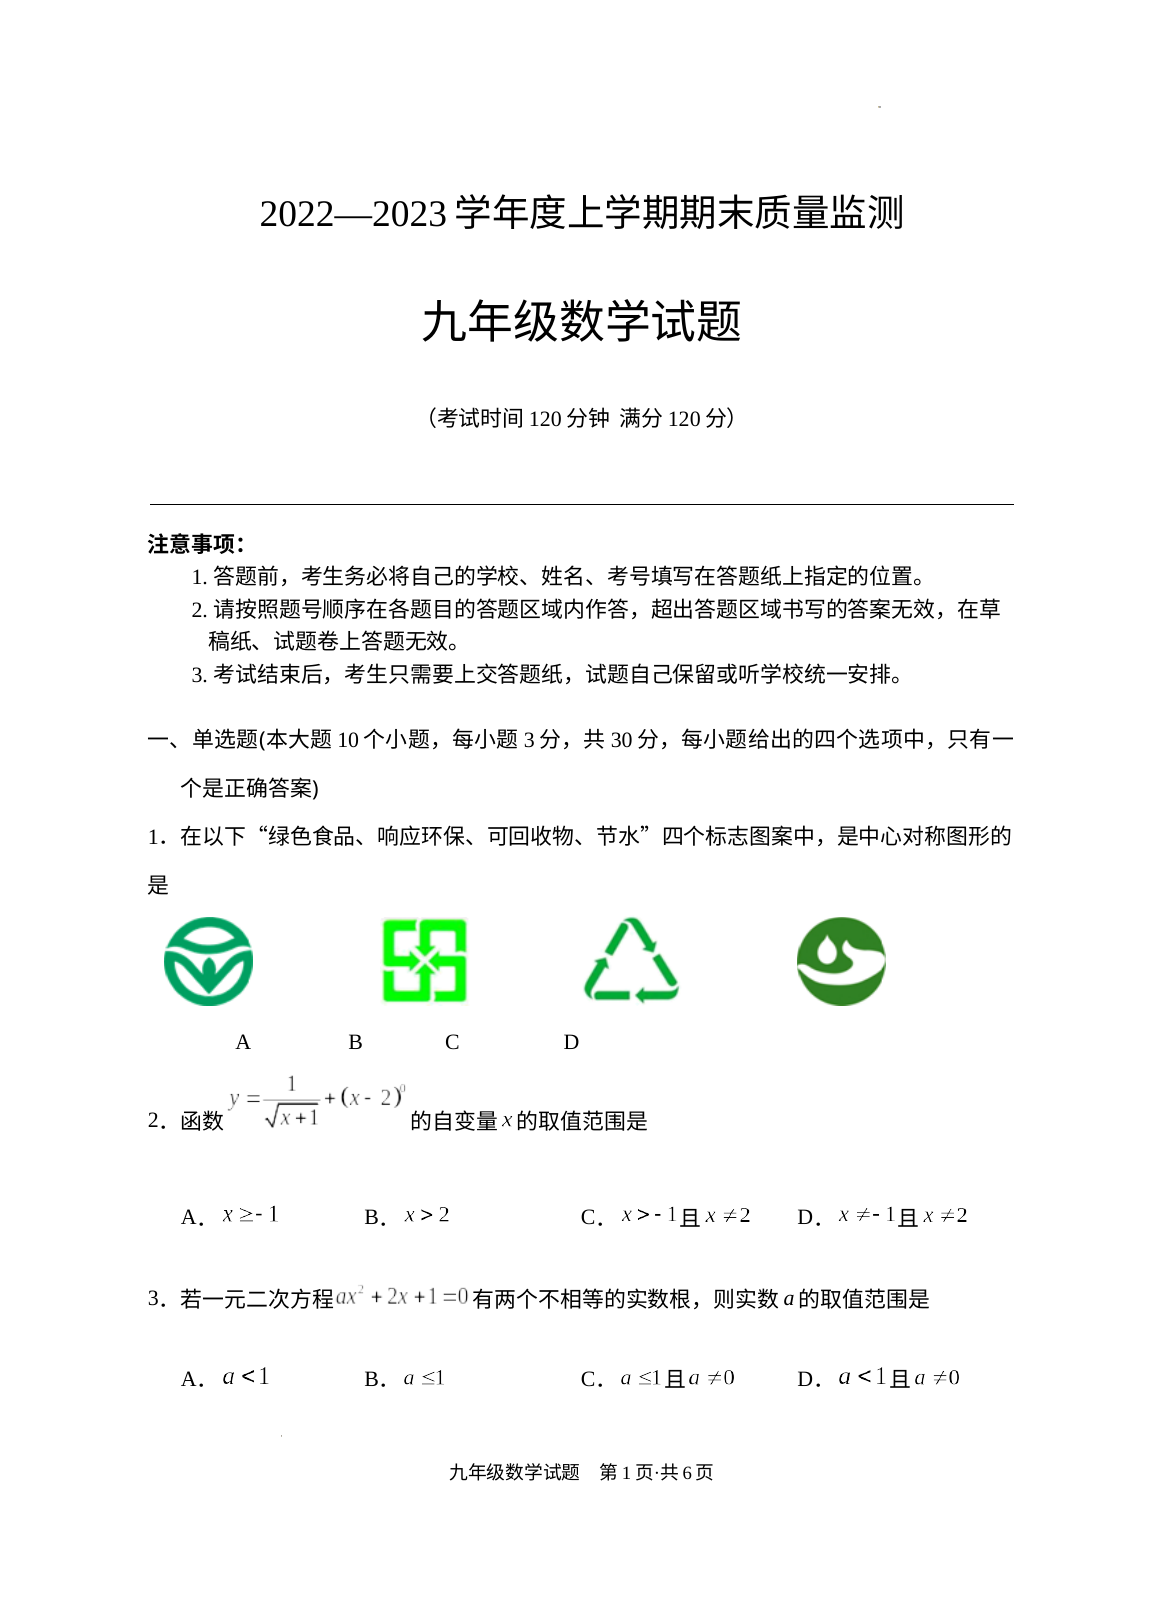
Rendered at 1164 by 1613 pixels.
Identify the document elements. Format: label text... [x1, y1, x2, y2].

text 2. 请按照题号顺序在各题目的答题区域内作答，超出答题区域书写的答案无效，在草 [191, 591, 1016, 624]
text 一、单选题(本大题10个小题，每小题3分，共30分，每小题给出的四个选项中，只有一个是正确答案) [148, 721, 1016, 803]
picture [164, 917, 253, 1006]
text 九年级数学试题 [148, 270, 1016, 367]
text A． B． C．且 D．且 [148, 1184, 1016, 1249]
picture [797, 917, 886, 1006]
text 3. 考试结束后，考生只需要上交答题纸，试题自己保留或听学校统一安排。 [191, 656, 1016, 689]
picture [580, 915, 683, 1006]
picture [380, 917, 470, 1006]
text 1．在以下“绿色食品、响应环保、可回收物、节水”四个标志图案中，是中心对称图形的是 [148, 818, 1016, 900]
text 注意事项： [148, 526, 1016, 559]
text A B C D [148, 1026, 1016, 1058]
text 稿纸、试题卷上答题无效。 [191, 624, 1016, 656]
text （考试时间120分钟 满分120分） [148, 401, 1016, 433]
text 2022—2023学年度上学期期末质量监测 [148, 178, 1016, 243]
text 1. 答题前，考生务必将自己的学校、姓名、考号填写在答题纸上指定的位置。 [191, 559, 1016, 591]
text 2．函数的自变量的取值范围是 [148, 1071, 1016, 1168]
text A． B． C．且 D．且 [148, 1346, 1016, 1411]
text 3．若一元二次方程有两个不相等的实数根，则实数a的取值范围是 [148, 1265, 1016, 1330]
